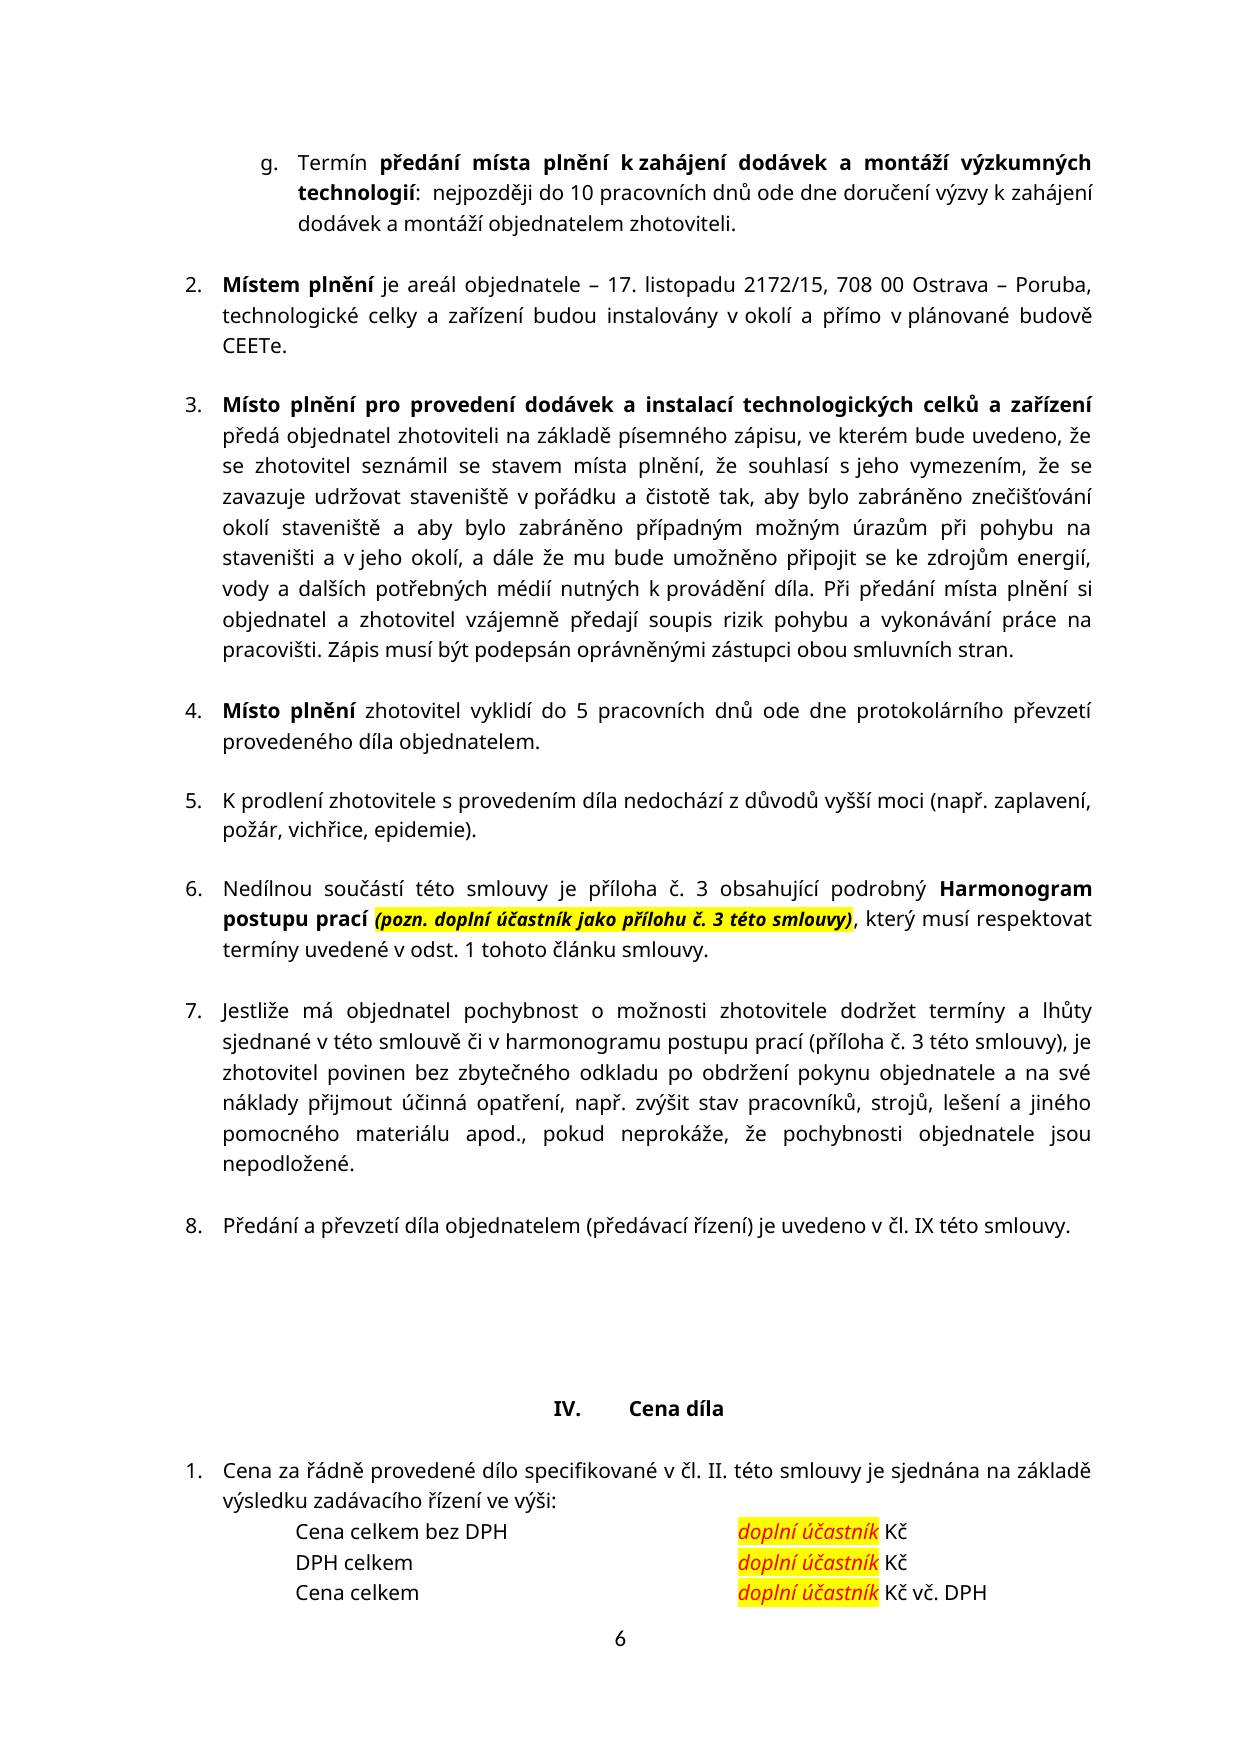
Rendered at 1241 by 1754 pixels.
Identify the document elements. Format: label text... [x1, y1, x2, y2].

list Cena díla [185, 1394, 1093, 1423]
list Místem plnění je areál objednatele – 17. listopadu 2172/15, 708 00 Ostrava – Poruba, technologické celky a zařízení budou instalovány v okolí a přímo v plánované budově CEETe. [185, 270, 1093, 360]
list Cena celkem bez DPH doplní účastník Kč [879, 1517, 1093, 1545]
list Místo plnění zhotovitel vyklidí do 5 pracovních dnů ode dne protokolárního převzetí provedeného díla objednatelem. [185, 697, 1093, 756]
list Nedílnou součástí této smlouvy je příloha č. 3 obsahující podrobný Harmonogram postupu prací (pozn. doplní účastník jako přílohu č. 3 této smlouvy), který musí respektovat termíny uvedené v odst. 1 tohoto článku smlouvy. [185, 874, 1093, 963]
list Cena celkem doplní účastník Kč vč. DPH [223, 1578, 738, 1607]
list Cena za řádně provedené dílo specifikované v čl. II. této smlouvy je sjednána na základě výsledku zadávacího řízení ve výši: [185, 1456, 1093, 1515]
list DPH celkem doplní účastník Kč [223, 1548, 738, 1576]
list DPH celkem doplní účastník Kč [879, 1548, 1093, 1576]
list Cena celkem doplní účastník Kč vč. DPH [879, 1578, 1093, 1607]
list Jestliže má objednatel pochybnost o možnosti zhotovitele dodržet termíny a lhůty sjednané v této smlouvě či v harmonogramu postupu prací (příloha č. 3 této smlouvy), je zhotovitel povinen bez zbytečného odkladu po obdržení pokynu objednatele a na své náklady přijmout účinná opatření, např. zvýšit stav pracovníků, strojů, lešení a jiného pomocného materiálu apod., pokud neprokáže, že pochybnosti objednatele jsou nepodložené. [185, 996, 1093, 1178]
list Předání a převzetí díla objednatelem (předávací řízení) je uvedeno v čl. IX této smlouvy. [185, 1211, 1093, 1239]
list Termín předání místa plnění k zahájení dodávek a montáží výzkumných technologií: nejpozději do 10 pracovních dnů ode dne doručení výzvy k zahájení dodávek a montáží objednatelem zhotoviteli. [260, 148, 1093, 237]
list Místo plnění pro provedení dodávek a instalací technologických celků a zařízení předá objednatel zhotoviteli na základě písemného zápisu, ve kterém bude uvedeno, že se zhotovitel seznámil se stavem místa plnění, že souhlasí s jeho vymezením, že se zavazuje udržovat staveniště v pořádku a čistotě tak, aby bylo zabráněno znečišťování okolí staveniště a aby bylo zabráněno případným možným úrazům při pohybu na staveništi a v jeho okolí, a dále že mu bude umožněno připojit se ke zdrojům energií, vody a dalších potřebných médií nutných k provádění díla. Při předání místa plnění si objednatel a zhotovitel vzájemně předají soupis rizik pohybu a vykonávání práce na pracovišti. Zápis musí být podepsán oprávněnými zástupci obou smluvních stran. [185, 390, 1093, 664]
list Cena celkem bez DPH doplní účastník Kč [223, 1517, 738, 1545]
list K prodlení zhotovitele s provedením díla nedochází z důvodů vyšší moci (např. zaplavení, požár, vichřice, epidemie). [185, 786, 1093, 843]
